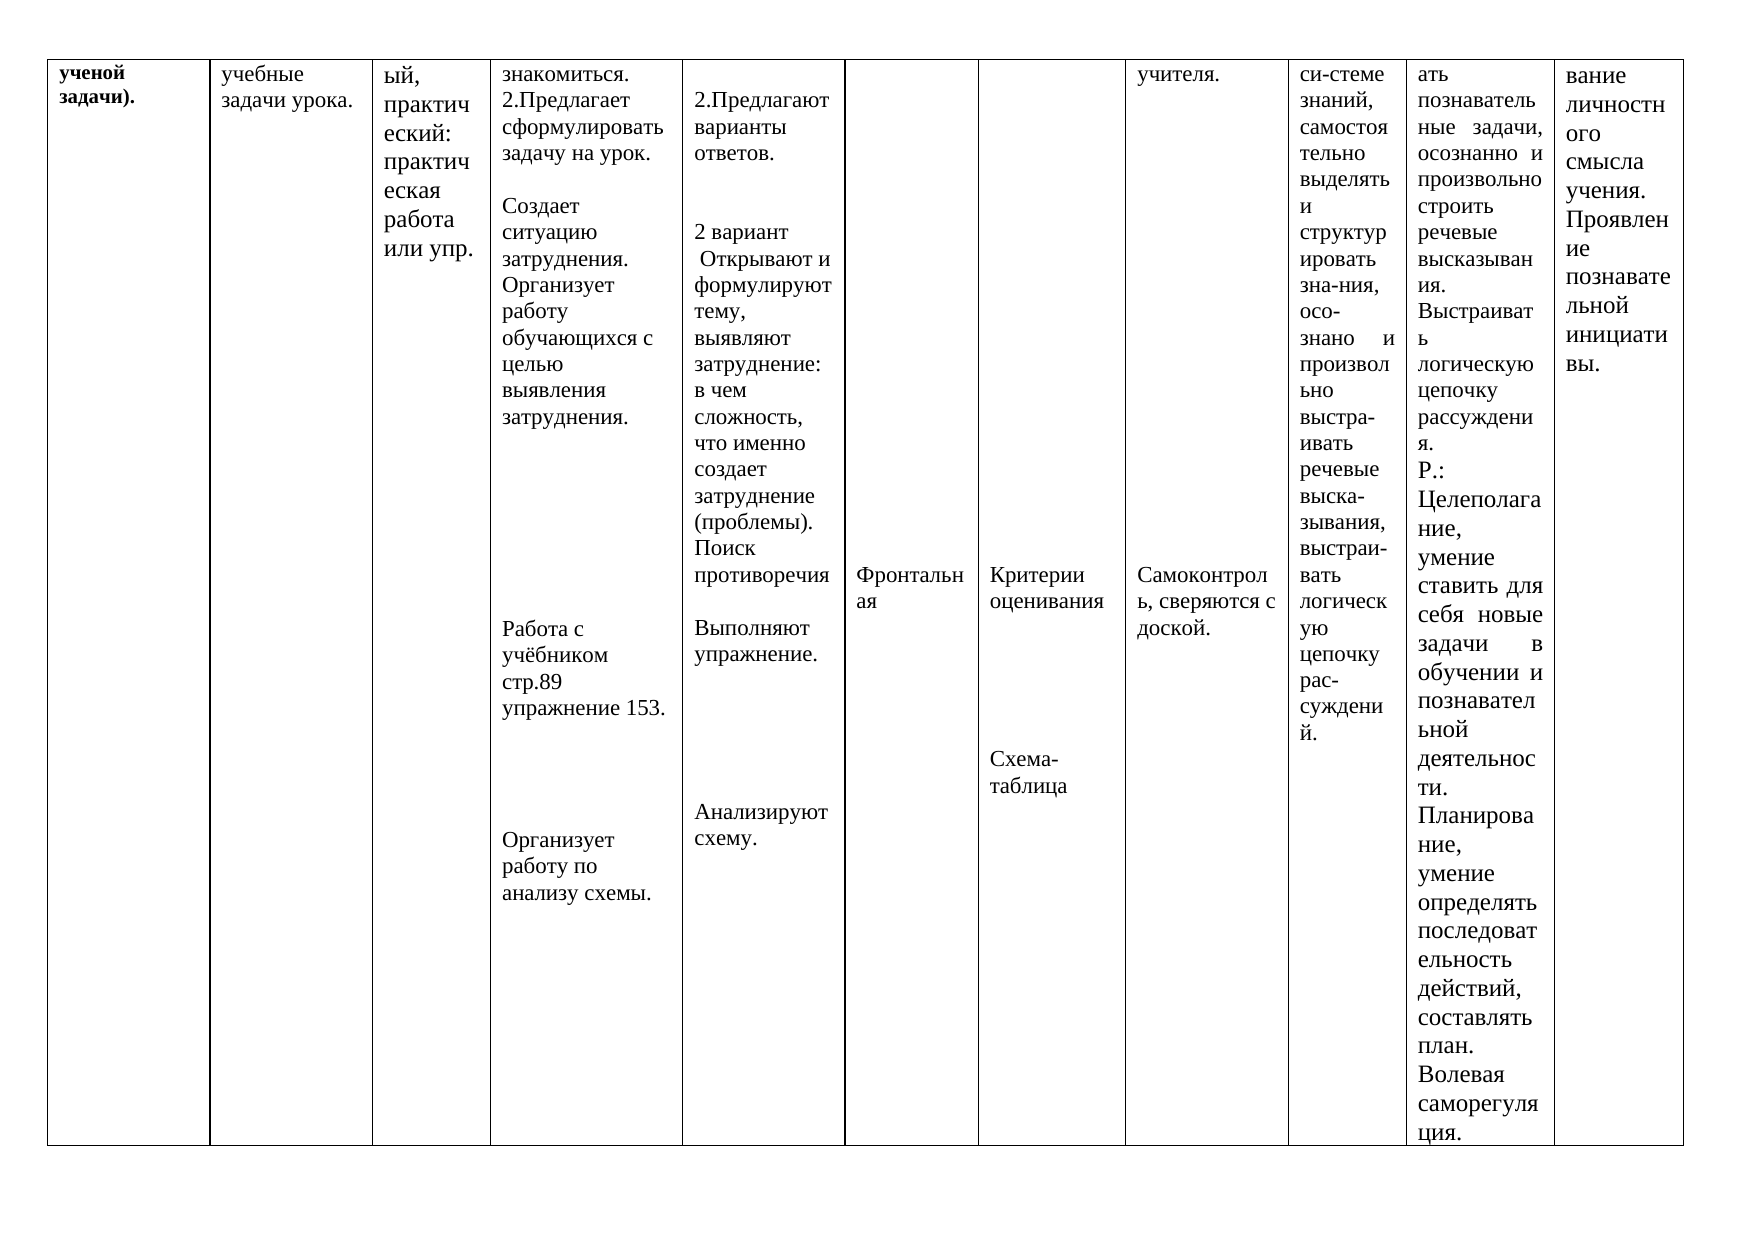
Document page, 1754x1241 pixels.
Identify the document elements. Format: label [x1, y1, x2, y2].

table_cell [1289, 60, 1406, 1145]
table_cell [846, 60, 978, 1145]
table_cell [491, 60, 682, 1145]
table_cell [1126, 60, 1288, 1145]
table_cell [979, 60, 1125, 1145]
table_cell [1555, 60, 1683, 1145]
table_cell [48, 60, 209, 1145]
table_cell [683, 60, 844, 1145]
table_cell [373, 60, 490, 1145]
table_cell [1407, 60, 1554, 1145]
table_cell [211, 60, 372, 1145]
